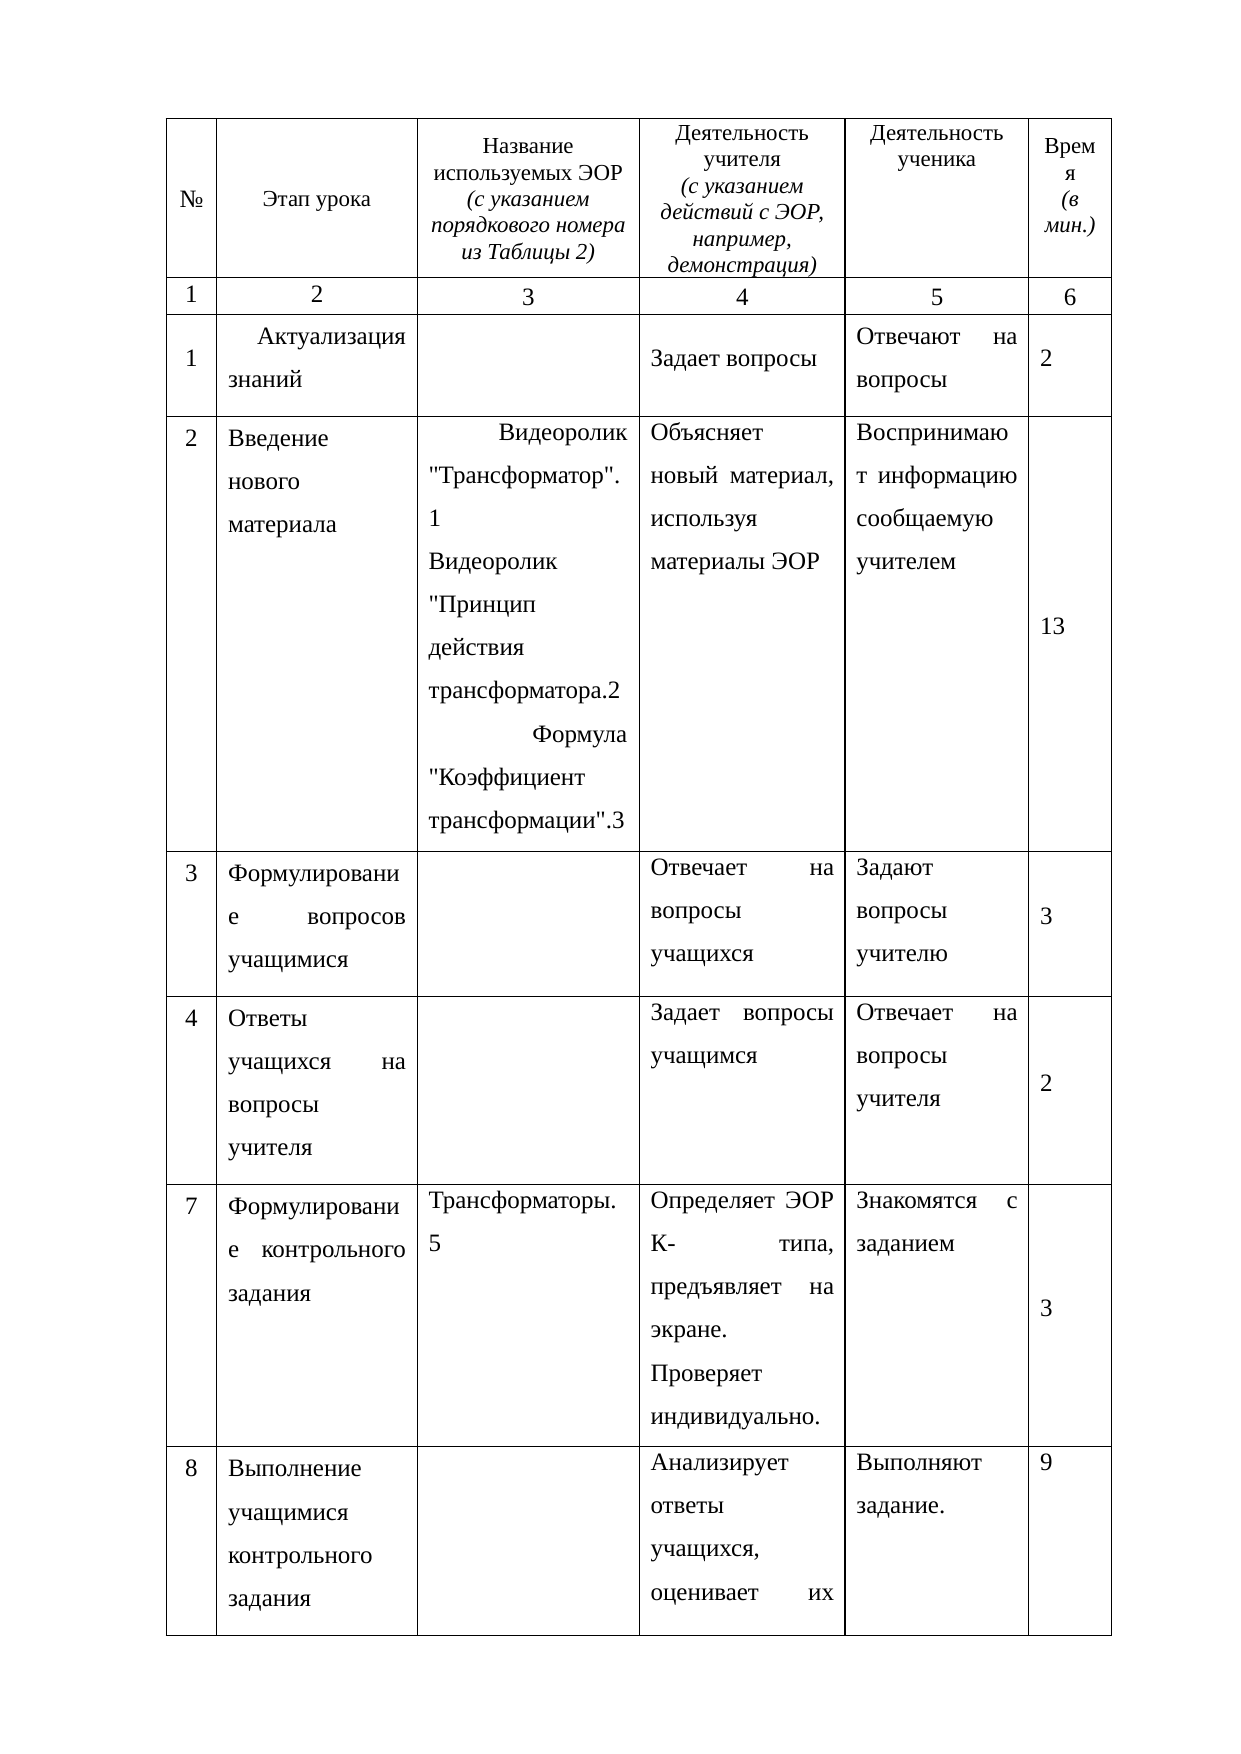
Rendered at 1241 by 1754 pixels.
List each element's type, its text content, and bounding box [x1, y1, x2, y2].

table_cell 5 [846, 278, 1028, 314]
table_cell Объясняет новый материал, используя материалы ЭОР [640, 417, 844, 851]
table_header Время (в мин.) [1029, 119, 1111, 277]
table_cell 1 [167, 315, 216, 416]
table_cell [418, 1447, 639, 1634]
table_cell Отвечает на вопросы учащихся [640, 852, 844, 996]
table_cell Трансформаторы.5 [418, 1185, 639, 1446]
table_cell Задают вопросы учителю [846, 852, 1028, 996]
table_cell Выполняют задание. [846, 1447, 1028, 1634]
table_cell 1 [167, 278, 216, 314]
table_cell Задает вопросы учащимся [640, 997, 844, 1184]
table_cell 2 [1029, 997, 1111, 1184]
table_cell [418, 852, 639, 996]
table_cell [418, 315, 639, 416]
table_cell Выполнение учащимися контрольного задания [217, 1447, 417, 1634]
table_cell Знакомятся с заданием [846, 1185, 1028, 1446]
table_cell 6 [1029, 278, 1111, 314]
table_cell 3 [418, 278, 639, 314]
table_cell 4 [167, 997, 216, 1184]
table_header Деятельность учителя (с указанием действий с ЭОР, например, демонстрация) [640, 119, 844, 277]
table_cell Формулирование контрольного задания [217, 1185, 417, 1446]
table_cell Воспринимают информацию сообщаемую учителем [846, 417, 1028, 851]
table_header Название используемых ЭОР (с указанием порядкового номера из Таблицы 2) [418, 119, 639, 277]
table_cell Отвечает на вопросы учителя [846, 997, 1028, 1184]
table_cell Ответы учащихся на вопросы учителя [217, 997, 417, 1184]
table_cell Определяет ЭОР К- типа, предъявляет на экране. Проверяет индивидуально. [640, 1185, 844, 1446]
table_cell Введение нового материала [217, 417, 417, 851]
table_cell 4 [640, 278, 844, 314]
table_cell Задает вопросы [640, 315, 844, 416]
table_header Деятельность ученика [846, 119, 1028, 277]
table_cell [418, 417, 639, 851]
table_header № [167, 119, 216, 277]
table_cell [418, 997, 639, 1184]
table_cell Анализирует ответы учащихся, оценивает их деятельность [640, 1447, 844, 1634]
table_cell 13 [1029, 417, 1111, 851]
table_header Этап урока [217, 119, 417, 277]
table_cell Формулирование вопросов учащимися [217, 852, 417, 996]
table_cell 3 [1029, 852, 1111, 996]
table_cell 3 [1029, 1185, 1111, 1446]
table_cell 8 [167, 1447, 216, 1634]
table_cell 2 [1029, 315, 1111, 416]
table_cell Отвечают на вопросы [846, 315, 1028, 416]
table_cell 2 [217, 278, 417, 314]
table_cell 9 [1029, 1447, 1111, 1634]
table_cell Актуализация знаний [217, 315, 417, 416]
table_cell 7 [167, 1185, 216, 1446]
table_cell 3 [167, 852, 216, 996]
table_cell 2 [167, 417, 216, 851]
